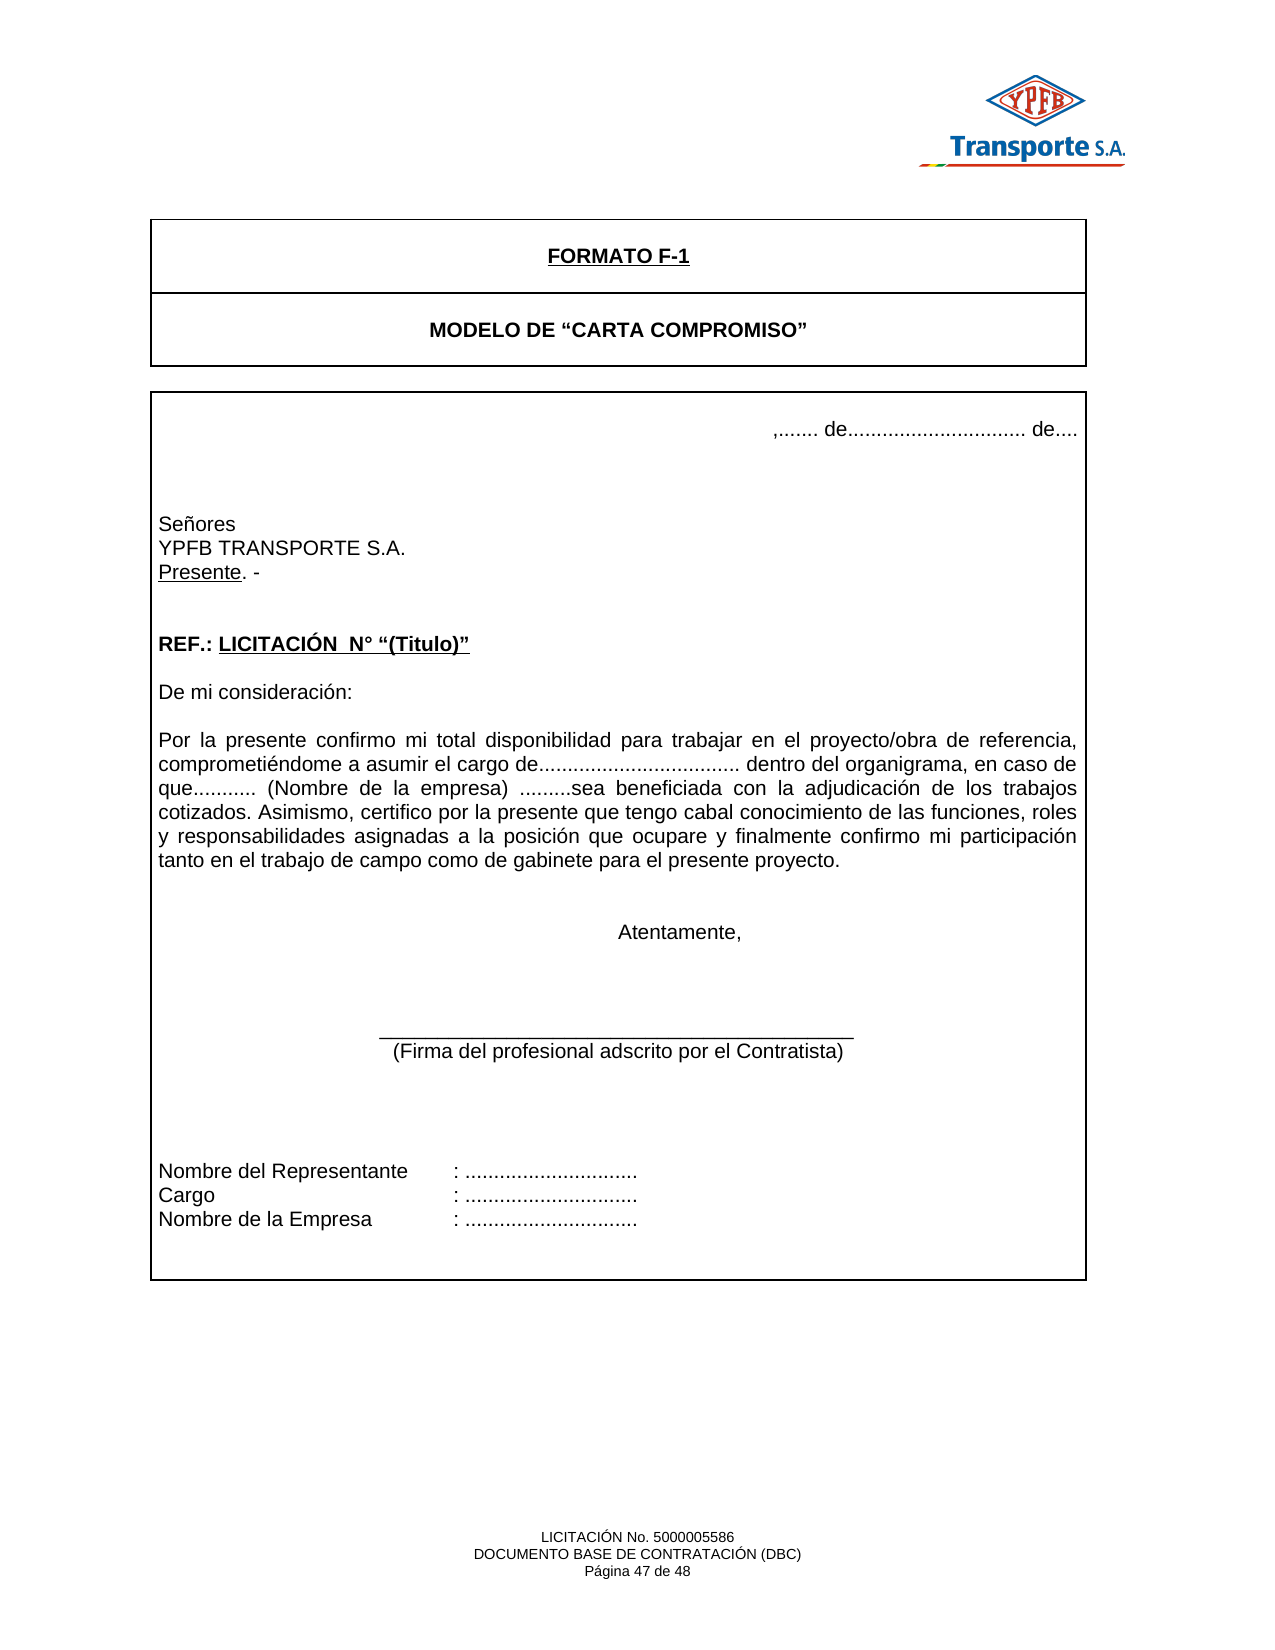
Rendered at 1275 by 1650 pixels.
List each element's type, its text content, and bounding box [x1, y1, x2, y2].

table_cell MODELO DE “CARTA COMPROMISO” [152, 294, 1085, 365]
table_header ,....... de............................... de.... Señores YPFB TRANSPORTE S.A. Presente. - REF.: LICITACIÓN N° “(Titulo)” De mi consideración: Por la presente confirmo mi total disponibilidad para trabajar en el proyecto/obra de referencia, comprometiéndome a asumir el cargo de................................... dentro del organigrama, en caso de que........... (Nombre de la empresa) .........sea beneficiada con la adjudicación de los trabajos cotizados. Asimismo, certifico por la presente que tengo cabal conocimiento de las funciones, roles y responsabilidades asignadas a la posición que ocupare y finalmente confirmo mi participación tanto en el trabajo de campo como de gabinete para el presente proyecto. Atentamente, _________________________________________ (Firma del profesional adscrito por el Contratista) Nombre del Representante : .............................. Cargo : .............................. Nombre de la Empresa : .............................. [152, 393, 1085, 1279]
picture [918, 75, 1125, 167]
table_header FORMATO F-1 [152, 220, 1085, 292]
